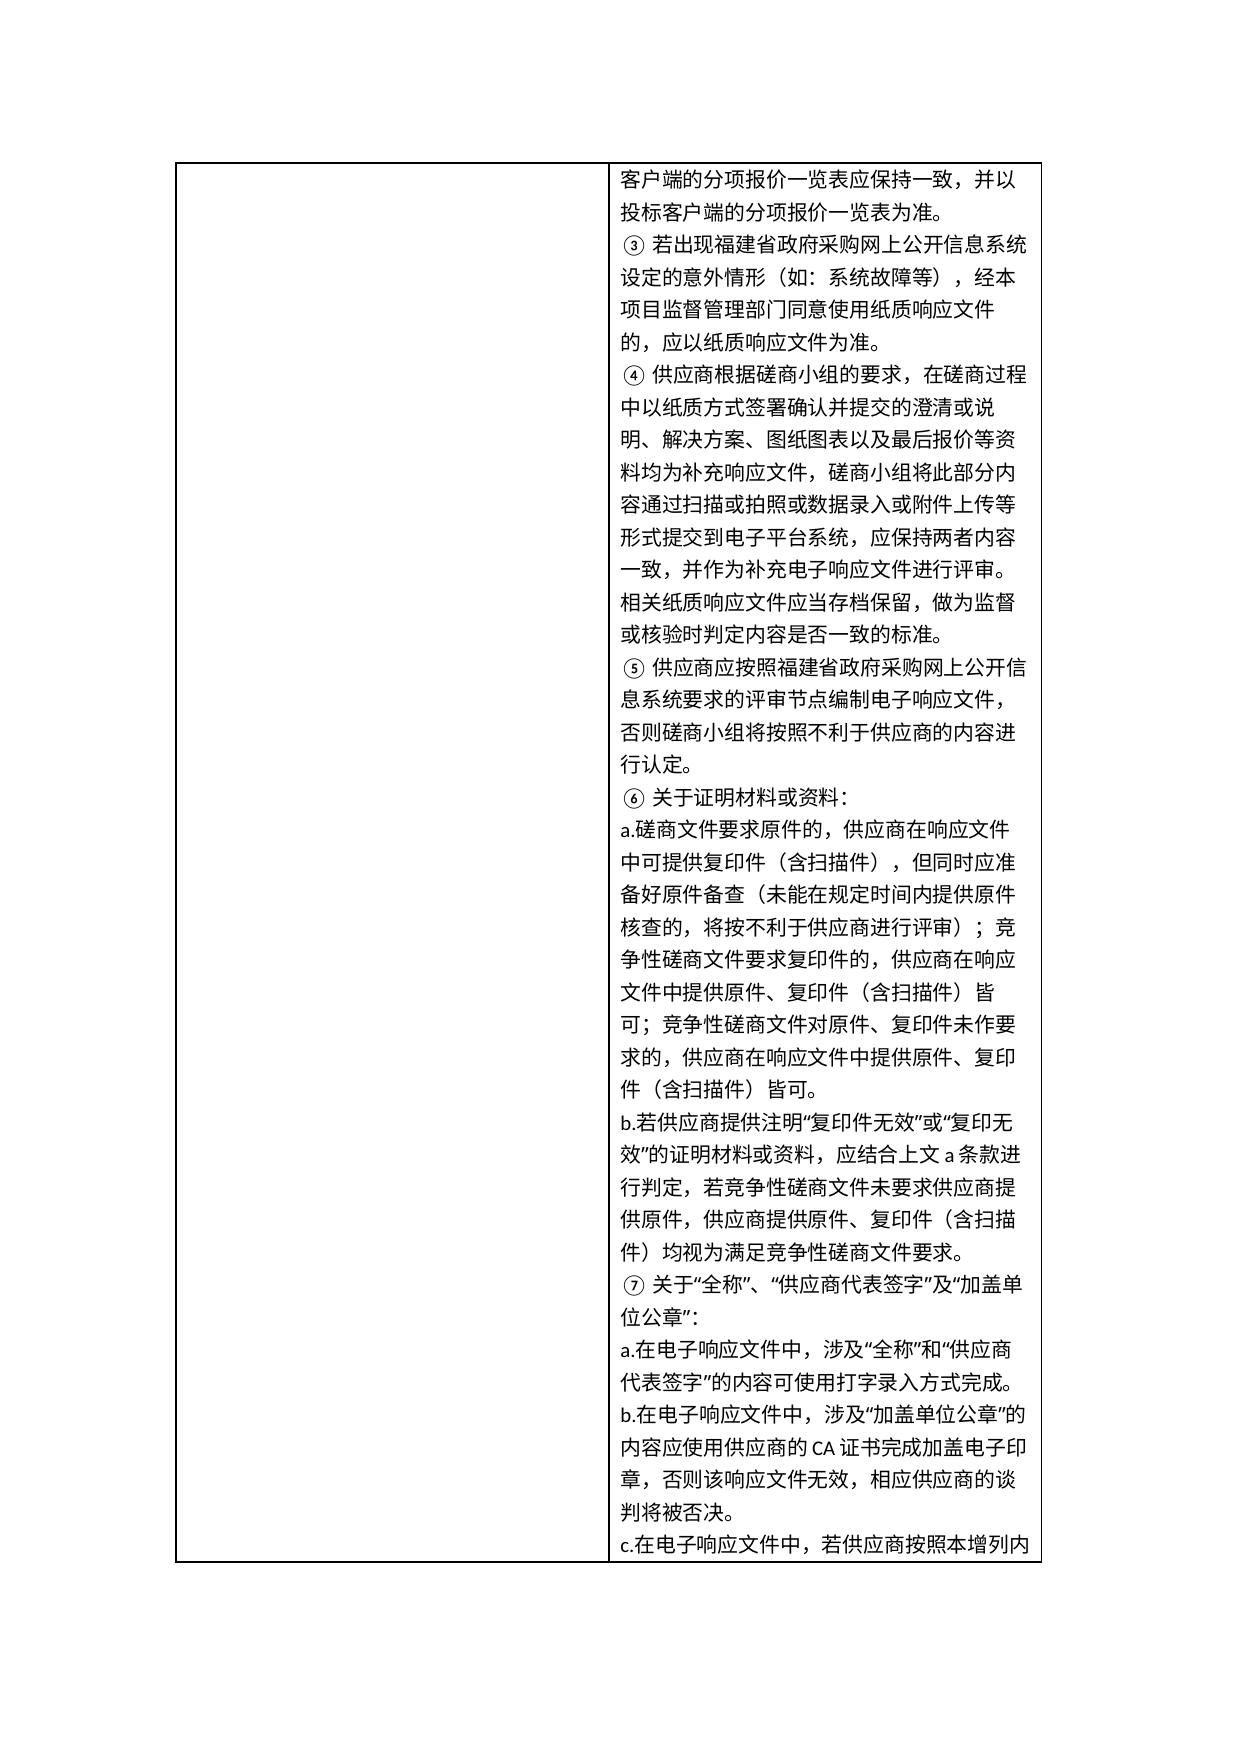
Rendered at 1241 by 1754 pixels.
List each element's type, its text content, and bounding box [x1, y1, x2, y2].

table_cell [610, 164, 1041, 1561]
table_cell 1 [177, 164, 608, 1561]
